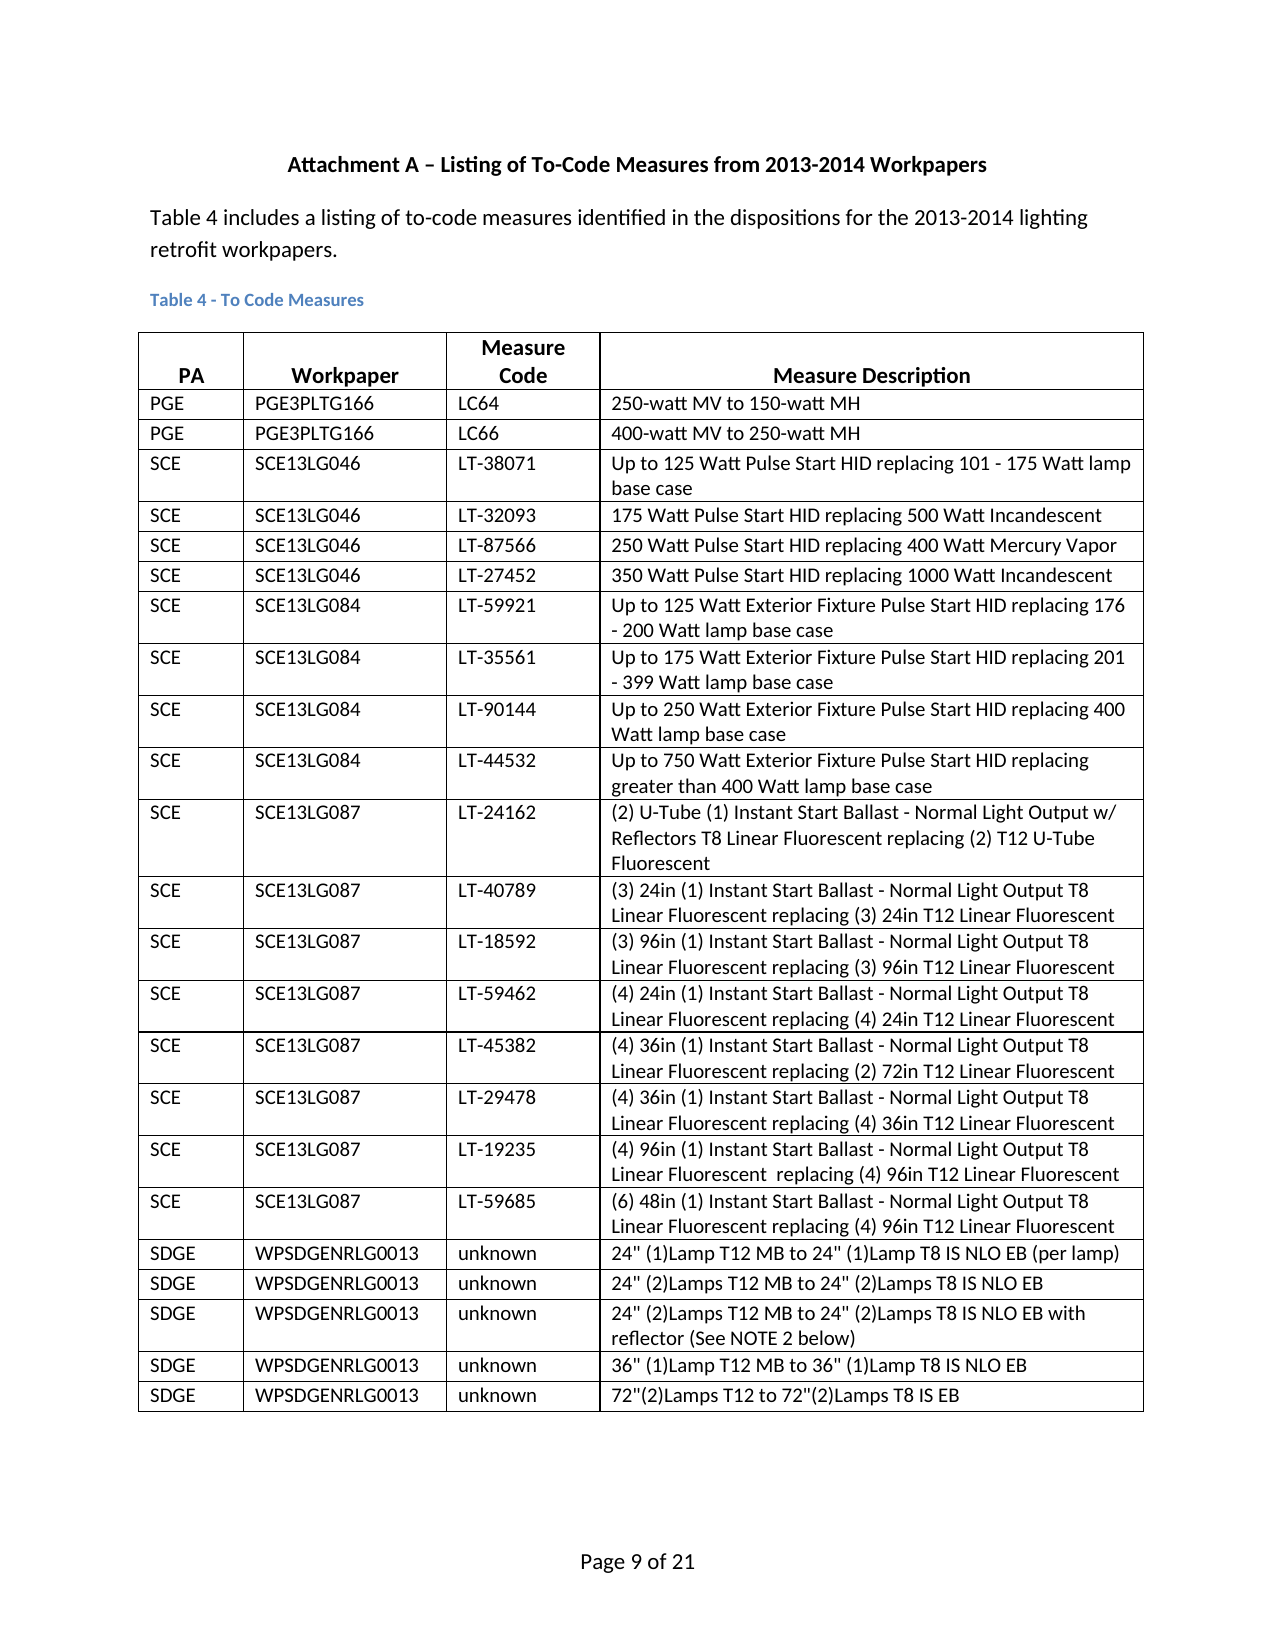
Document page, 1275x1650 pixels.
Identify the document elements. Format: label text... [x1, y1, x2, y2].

table_cell Up to 125 Watt Pulse Start HID replacing 101 - 175 Watt lamp base case [601, 450, 1143, 501]
table_cell (4) 96in (1) Instant Start Ballast - Normal Light Output T8 Linear Fluorescent replacing (4) 96in T12 Linear Fluorescent [601, 1136, 1143, 1187]
table_cell SCE [139, 981, 243, 1031]
table_cell LC66 [447, 420, 599, 449]
table_cell LT-44532 [447, 748, 599, 798]
table_cell SDGE [139, 1382, 243, 1411]
table_cell SCE13LG087 [244, 1136, 446, 1187]
table_cell 250-watt MV to 150-watt MH [601, 390, 1143, 419]
table_cell LT-19235 [447, 1136, 599, 1187]
table_cell LT-29478 [447, 1084, 599, 1135]
table_cell SCE [139, 562, 243, 591]
table_cell 350 Watt Pulse Start HID replacing 1000 Watt Incandescent [601, 562, 1143, 591]
table_cell WPSDGENRLG0013 [244, 1270, 446, 1299]
table_cell LT-40789 [447, 877, 599, 928]
table_header PA [139, 333, 243, 389]
table_cell SCE [139, 450, 243, 501]
table_cell SDGE [139, 1352, 243, 1381]
table_cell SCE [139, 1136, 243, 1187]
table_cell (3) 24in (1) Instant Start Ballast - Normal Light Output T8 Linear Fluorescent replacing (3) 24in T12 Linear Fluorescent [601, 877, 1143, 928]
table_cell (6) 48in (1) Instant Start Ballast - Normal Light Output T8 Linear Fluorescent replacing (4) 96in T12 Linear Fluorescent [601, 1188, 1143, 1239]
table_cell PGE [139, 390, 243, 419]
table_cell 24" (2)Lamps T12 MB to 24" (2)Lamps T8 IS NLO EB [601, 1270, 1143, 1299]
table_cell WPSDGENRLG0013 [244, 1240, 446, 1269]
table_cell SCE13LG046 [244, 502, 446, 531]
table_cell SCE [139, 1188, 243, 1239]
table_header Workpaper [244, 333, 446, 389]
table_cell unknown [447, 1300, 599, 1351]
table_cell SDGE [139, 1270, 243, 1299]
table_cell LT-59921 [447, 592, 599, 643]
table_cell SCE [139, 502, 243, 531]
table_cell SCE13LG087 [244, 877, 446, 928]
table_cell SCE [139, 748, 243, 798]
table_cell SCE [139, 929, 243, 979]
table_cell SCE13LG046 [244, 450, 446, 501]
table_cell Up to 250 Watt Exterior Fixture Pulse Start HID replacing 400 Watt lamp base case [601, 696, 1143, 747]
table_cell LT-32093 [447, 502, 599, 531]
table_cell LT-90144 [447, 696, 599, 747]
table_cell 36" (1)Lamp T12 MB to 36" (1)Lamp T8 IS NLO EB [601, 1352, 1143, 1381]
table_header Measure Description [601, 333, 1143, 389]
table_cell SCE13LG087 [244, 981, 446, 1031]
table_header Measure Code [447, 333, 599, 389]
table_cell LC64 [447, 390, 599, 419]
table_cell LT-27452 [447, 562, 599, 591]
table_cell SCE13LG084 [244, 748, 446, 798]
table_cell SCE13LG087 [244, 929, 446, 979]
table_cell SDGE [139, 1300, 243, 1351]
table_cell SCE [139, 877, 243, 928]
table_cell SCE13LG087 [244, 1084, 446, 1135]
table_cell unknown [447, 1270, 599, 1299]
text Table 4 includes a listing of to-code measures identified in the dispositions for the 2013-2014 lighting retrofit workpapers. [150, 203, 1125, 263]
table_cell SCE13LG087 [244, 1033, 446, 1083]
table_cell Up to 750 Watt Exterior Fixture Pulse Start HID replacing greater than 400 Watt lamp base case [601, 748, 1143, 798]
table_cell 400-watt MV to 250-watt MH [601, 420, 1143, 449]
table_cell SCE13LG084 [244, 592, 446, 643]
table_cell Up to 125 Watt Exterior Fixture Pulse Start HID replacing 176 - 200 Watt lamp base case [601, 592, 1143, 643]
table_cell (4) 36in (1) Instant Start Ballast - Normal Light Output T8 Linear Fluorescent replacing (2) 72in T12 Linear Fluorescent [601, 1033, 1143, 1083]
table_cell unknown [447, 1352, 599, 1381]
table_cell unknown [447, 1382, 599, 1411]
table_cell SCE [139, 532, 243, 561]
table_cell 72"(2)Lamps T12 to 72"(2)Lamps T8 IS EB [601, 1382, 1143, 1411]
table_cell (3) 96in (1) Instant Start Ballast - Normal Light Output T8 Linear Fluorescent replacing (3) 96in T12 Linear Fluorescent [601, 929, 1143, 979]
table_cell (4) 36in (1) Instant Start Ballast - Normal Light Output T8 Linear Fluorescent replacing (4) 36in T12 Linear Fluorescent [601, 1084, 1143, 1135]
table_cell SCE [139, 644, 243, 695]
table_cell SCE13LG046 [244, 532, 446, 561]
table_cell SCE13LG084 [244, 644, 446, 695]
table_cell SCE [139, 696, 243, 747]
table_cell LT-45382 [447, 1033, 599, 1083]
table_cell SCE13LG084 [244, 696, 446, 747]
table_cell WPSDGENRLG0013 [244, 1382, 446, 1411]
table_cell SCE13LG046 [244, 562, 446, 591]
table_cell WPSDGENRLG0013 [244, 1352, 446, 1381]
table_cell Up to 175 Watt Exterior Fixture Pulse Start HID replacing 201 - 399 Watt lamp base case [601, 644, 1143, 695]
table_cell LT-59685 [447, 1188, 599, 1239]
table_cell LT-18592 [447, 929, 599, 979]
table_cell PGE3PLTG166 [244, 420, 446, 449]
text Attachment A – Listing of To-Code Measures from 2013-2014 Workpapers [150, 150, 1125, 178]
table_cell (4) 24in (1) Instant Start Ballast - Normal Light Output T8 Linear Fluorescent replacing (4) 24in T12 Linear Fluorescent [601, 981, 1143, 1031]
table_cell 250 Watt Pulse Start HID replacing 400 Watt Mercury Vapor [601, 532, 1143, 561]
table_cell LT-59462 [447, 981, 599, 1031]
table_cell 24" (2)Lamps T12 MB to 24" (2)Lamps T8 IS NLO EB with reflector (See NOTE 2 below) [601, 1300, 1143, 1351]
table_cell SCE [139, 592, 243, 643]
table_cell LT-24162 [447, 800, 599, 876]
table_cell unknown [447, 1240, 599, 1269]
table_cell SCE [139, 1084, 243, 1135]
table_cell LT-87566 [447, 532, 599, 561]
table_cell WPSDGENRLG0013 [244, 1300, 446, 1351]
table_cell 175 Watt Pulse Start HID replacing 500 Watt Incandescent [601, 502, 1143, 531]
table_cell (2) U-Tube (1) Instant Start Ballast - Normal Light Output w/ Reflectors T8 Linear Fluorescent replacing (2) T12 U-Tube Fluorescent [601, 800, 1143, 876]
table_cell SCE [139, 1033, 243, 1083]
table_cell LT-38071 [447, 450, 599, 501]
table_cell SCE13LG087 [244, 800, 446, 876]
table_cell PGE3PLTG166 [244, 390, 446, 419]
table_cell 24" (1)Lamp T12 MB to 24" (1)Lamp T8 IS NLO EB (per lamp) [601, 1240, 1143, 1269]
table_cell SDGE [139, 1240, 243, 1269]
table_cell SCE [139, 800, 243, 876]
table_cell PGE [139, 420, 243, 449]
table_cell LT-35561 [447, 644, 599, 695]
table_cell SCE13LG087 [244, 1188, 446, 1239]
